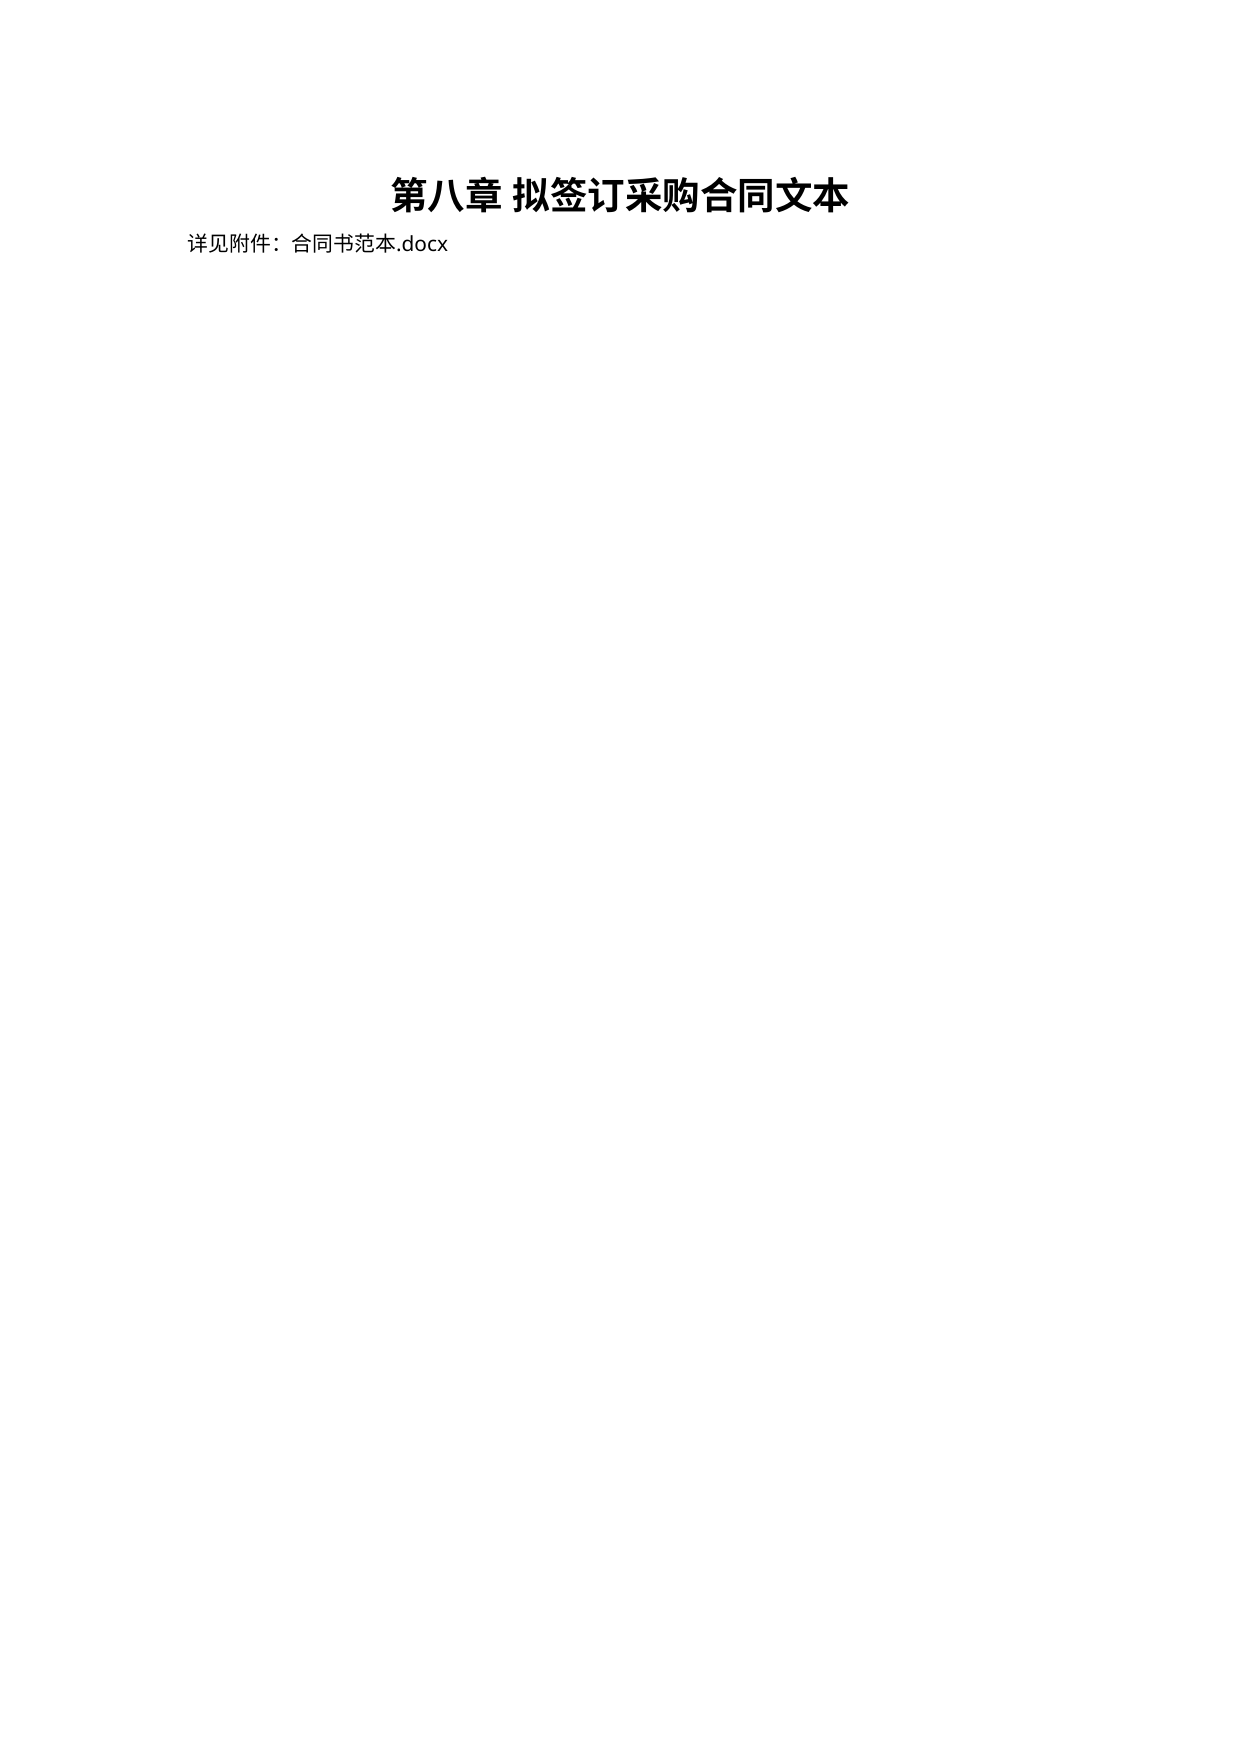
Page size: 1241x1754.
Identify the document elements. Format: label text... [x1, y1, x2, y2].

text 第八章 拟签订采购合同文本 [187, 162, 1053, 227]
text 详见附件：合同书范本.docx [187, 227, 1053, 259]
